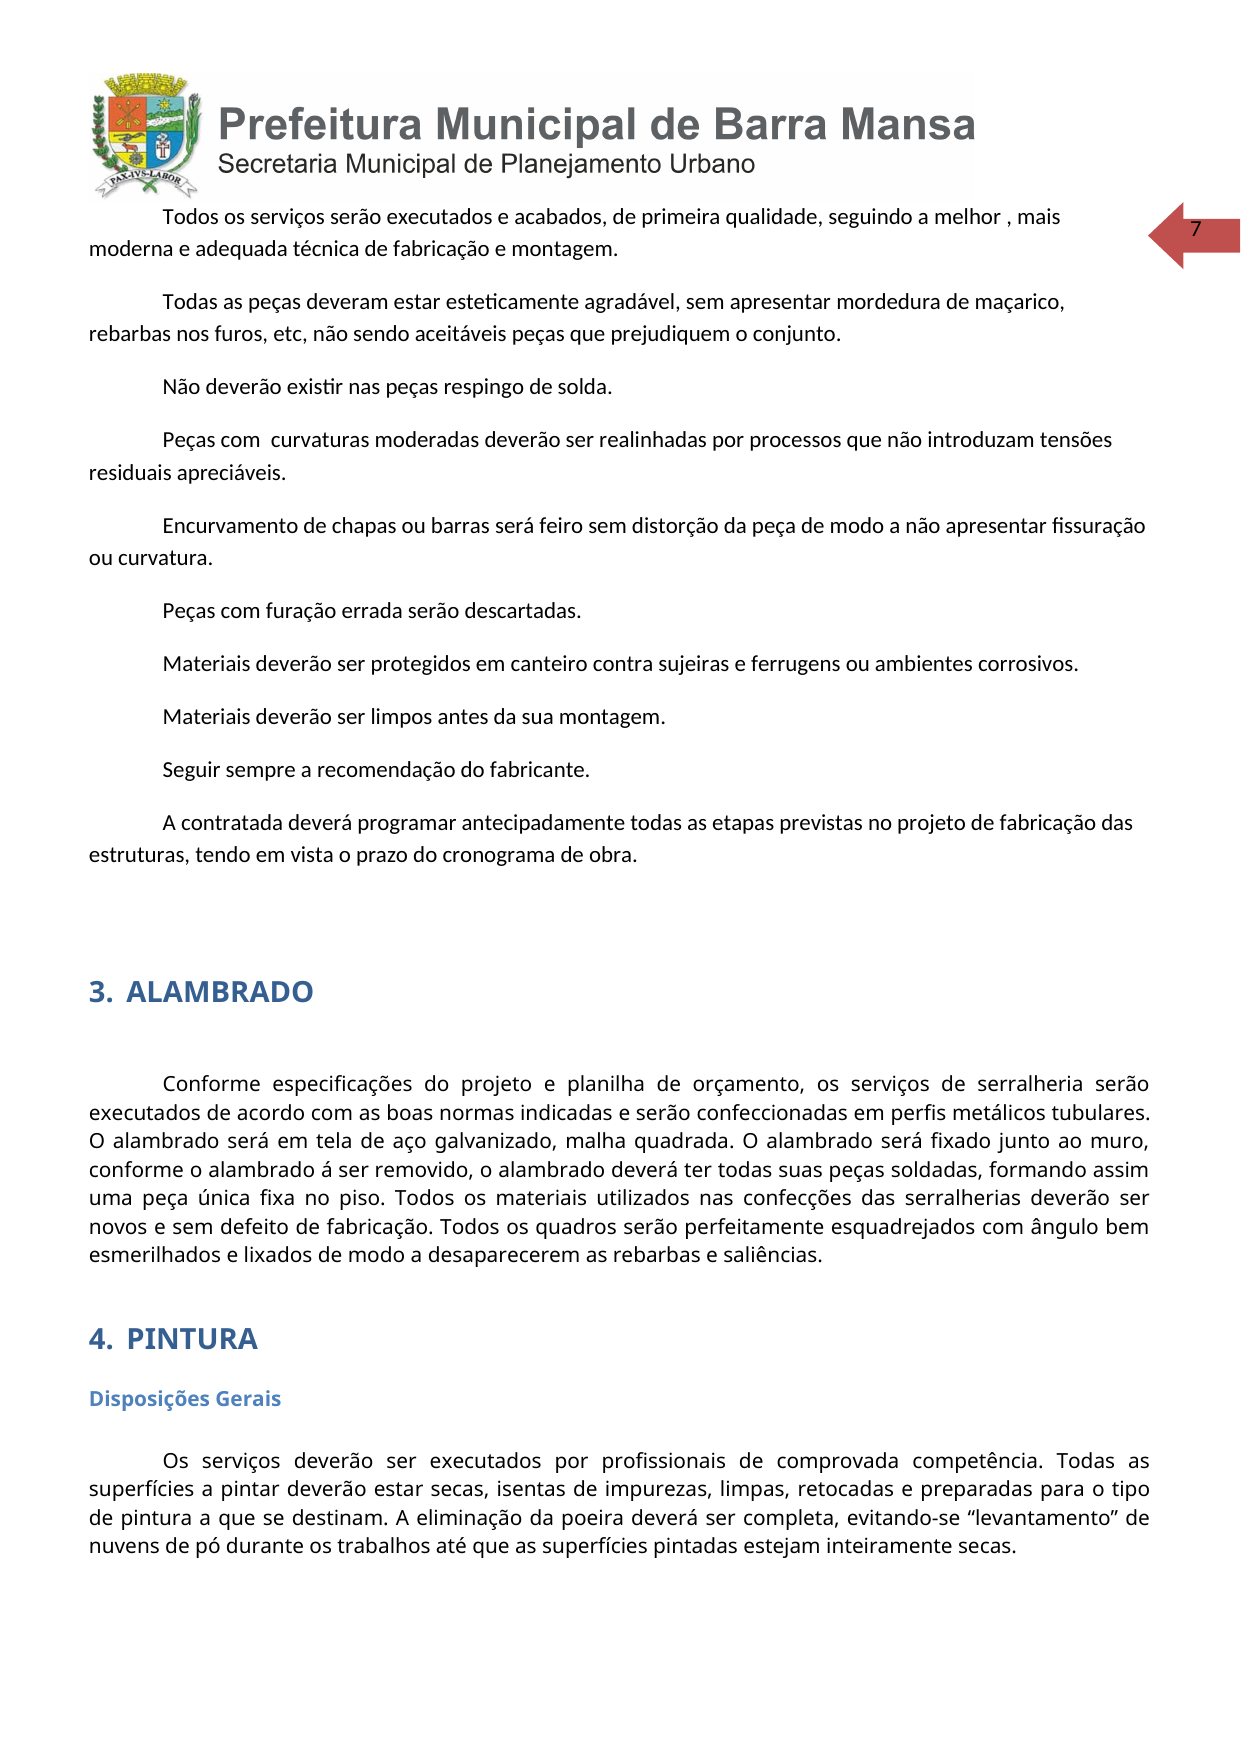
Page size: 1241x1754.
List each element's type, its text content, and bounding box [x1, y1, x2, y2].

text Encurvamento de chapas ou barras será feiro sem distorção da peça de modo a não apresentar fissuração ou curvatura. [89, 511, 1152, 571]
subtitle Disposições Gerais [89, 1384, 1152, 1413]
text Materiais deverão ser limpos antes da sua montagem. [89, 702, 1152, 730]
subtitle PINTURA [89, 1318, 1152, 1358]
picture [88, 73, 975, 202]
text Peças com curvaturas moderadas deverão ser realinhadas por processos que não introduzam tensões residuais apreciáveis. [89, 426, 1152, 486]
text Todas as peças deveram estar esteticamente agradável, sem apresentar mordedura de maçarico, rebarbas nos furos, etc, não sendo aceitáveis peças que prejudiquem o conjunto. [89, 287, 1152, 347]
text Todos os serviços serão executados e acabados, de primeira qualidade, seguindo a melhor , mais moderna e adequada técnica de fabricação e montagem. [89, 202, 1152, 262]
subtitle ALAMBRADO [89, 971, 1152, 1011]
text Materiais deverão ser protegidos em canteiro contra sujeiras e ferrugens ou ambientes corrosivos. [89, 649, 1152, 677]
text Não deverão existir nas peças respingo de solda. [89, 372, 1152, 401]
text Seguir sempre a recomendação do fabricante. [89, 755, 1152, 783]
text Peças com furação errada serão descartadas. [89, 596, 1152, 624]
text Os serviços deverão ser executados por profissionais de comprovada competência. Todas as superfícies a pintar deverão estar secas, isentas de impurezas, limpas, retocadas e preparadas para o tipo de pintura a que se destinam. A eliminação da poeira deverá ser completa, evitando-se “levantamento” de nuvens de pó durante os trabalhos até que as superfícies pintadas estejam inteiramente secas. [89, 1446, 1152, 1559]
text A contratada deverá programar antecipadamente todas as etapas previstas no projeto de fabricação das estruturas, tendo em vista o prazo do cronograma de obra. [89, 808, 1152, 868]
text Conforme especificações do projeto e planilha de orçamento, os serviços de serralheria serão executados de acordo com as boas normas indicadas e serão confeccionadas em perfis metálicos tubulares. O alambrado será em tela de aço galvanizado, malha quadrada. O alambrado será fixado junto ao muro, conforme o alambrado á ser removido, o alambrado deverá ter todas suas peças soldadas, formando assim uma peça única fixa no piso. Todos os materiais utilizados nas confecções das serralherias deverão ser novos e sem defeito de fabricação. Todos os quadros serão perfeitamente esquadrejados com ângulo bem esmerilhados e lixados de modo a desaparecerem as rebarbas e saliências. [89, 1069, 1152, 1269]
